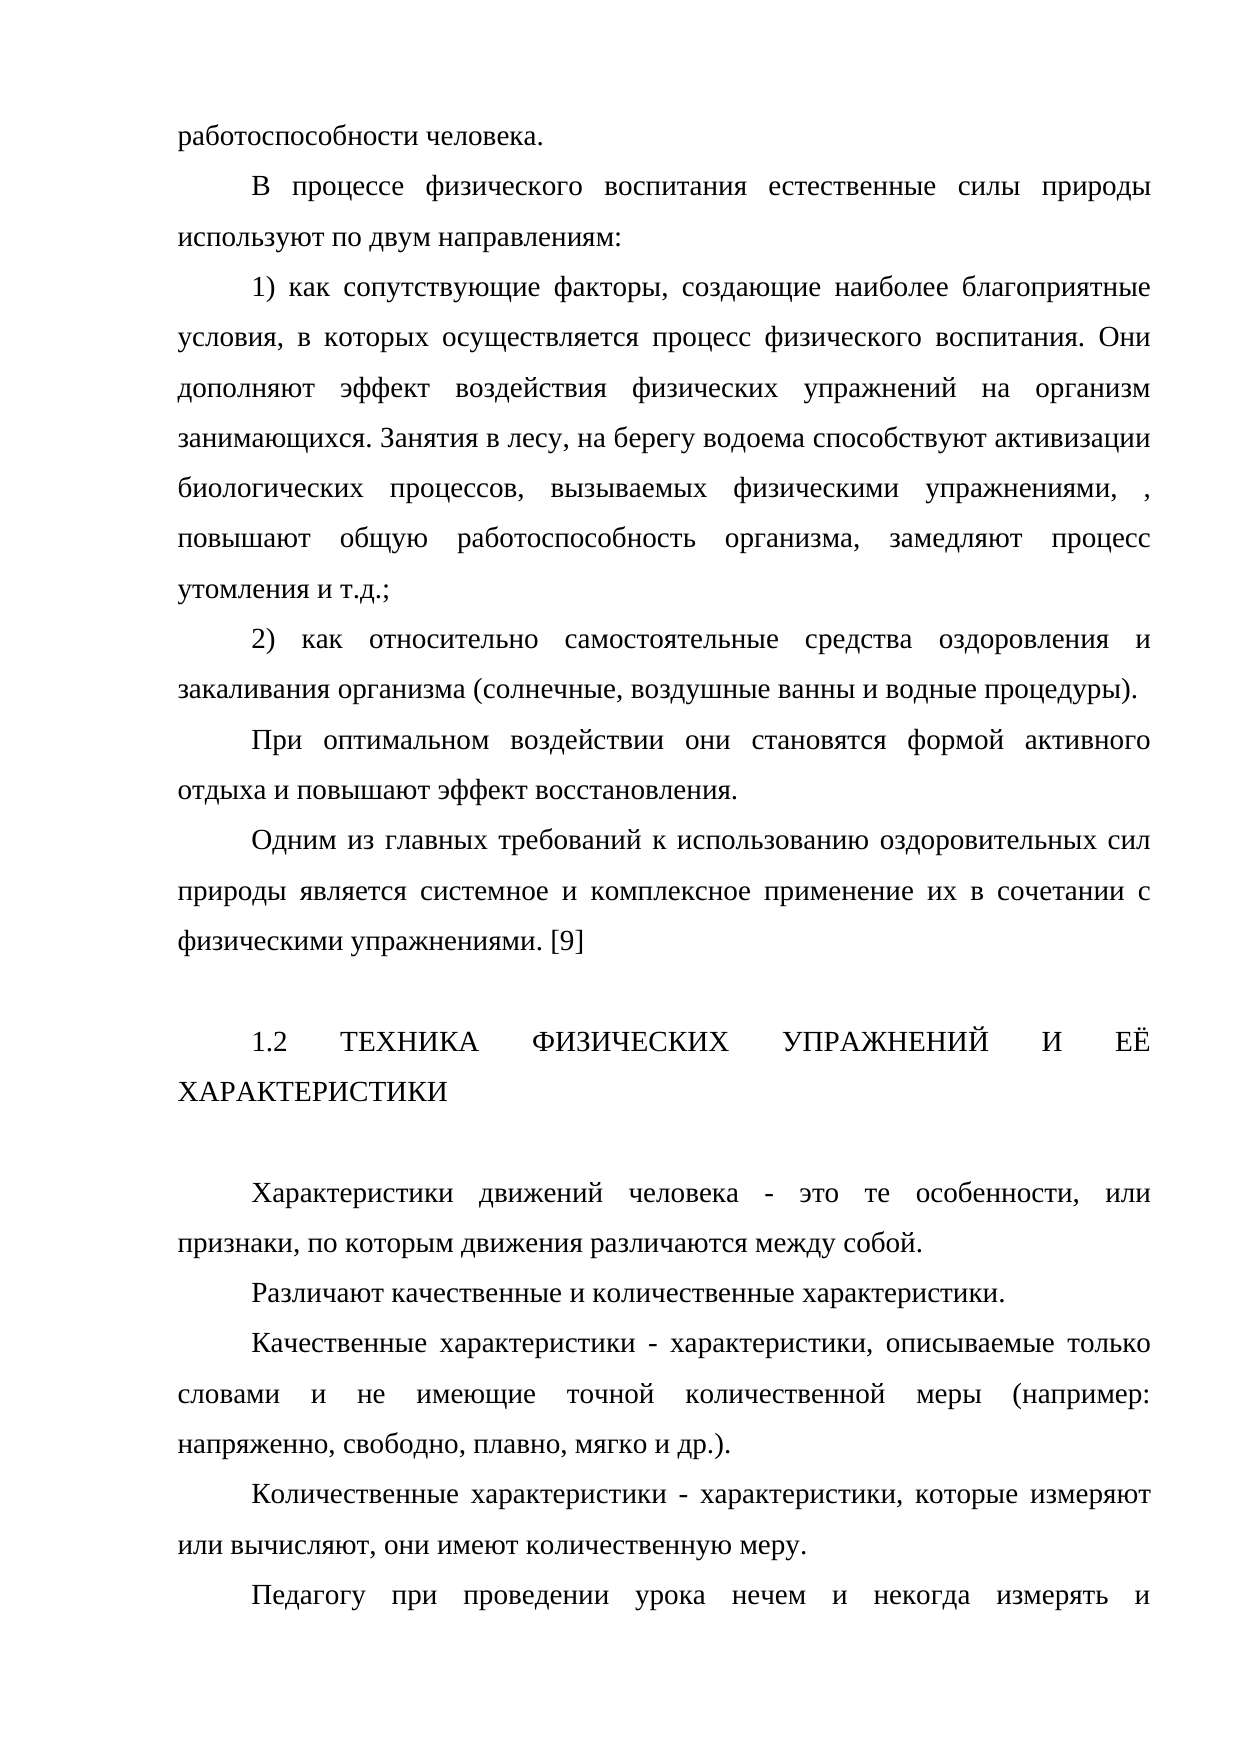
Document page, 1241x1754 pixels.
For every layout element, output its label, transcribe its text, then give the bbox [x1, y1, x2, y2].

text При оптимальном воздействии они становятся формой активного отдыха и повышают эффект восстановления. [177, 722, 1152, 806]
text В процессе физического воспитания естественные силы природы используют по двум направлениям: [177, 168, 1152, 252]
text 1) как сопутствующие факторы, создающие наиболее благоприятные условия, в которых осуществляется процесс физического воспитания. Они дополняют эффект воздействия физических упражнений на организм занимающихся. Занятия в лесу, на берегу водоема способствуют активизации биологических процессов, вызываемых физическими упражнениями, , повышают общую работоспособность организма, замедляют процесс утомления и т.д.; [177, 269, 1152, 604]
text Качественные характеристики - характеристики, описываемые только словами и не имеющие точной количественной меры (например: напряженно, свободно, плавно, мягко и др.). [177, 1326, 1152, 1460]
text Количественные характеристики - характеристики, которые измеряют или вычисляют, они имеют количественную меру. [177, 1477, 1152, 1560]
text 1.2 Техника физических упражнений и её характеристики [177, 1024, 1152, 1108]
text 2) как относительно самостоятельные средства оздоровления и закаливания организма (солнечные, воздушные ванны и водные процедуры). [177, 621, 1152, 705]
text Различают качественные и количественные характеристики. [177, 1275, 1152, 1309]
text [177, 1577, 1152, 1611]
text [177, 118, 1152, 152]
text Одним из главных требований к использованию оздоровительных сил природы является системное и комплексное применение их в сочетании с физическими упражнениями. [9] [177, 822, 1152, 957]
text Характеристики движений человека - это те особенности, или признаки, по которым движения различаются между собой. [177, 1175, 1152, 1258]
